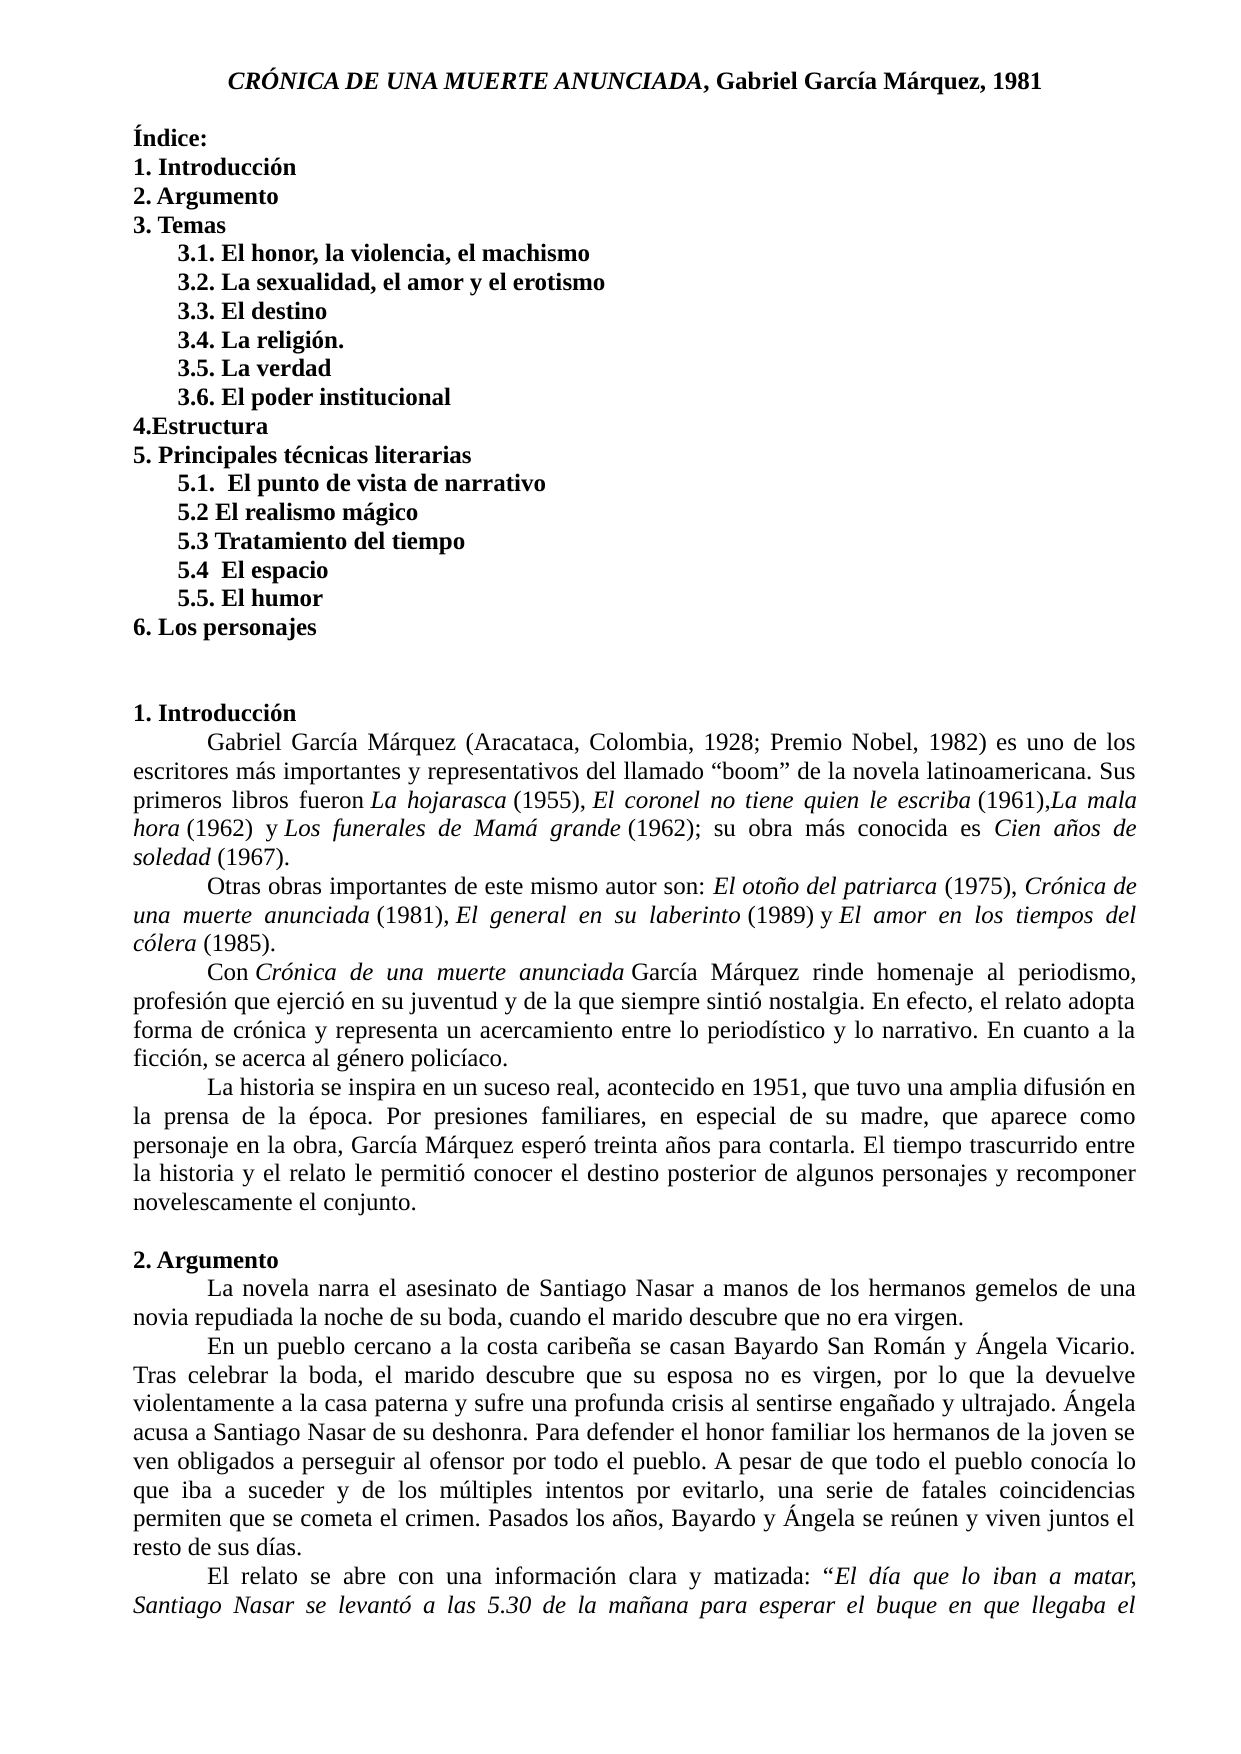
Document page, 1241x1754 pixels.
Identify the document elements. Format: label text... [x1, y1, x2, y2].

text Otras obras importantes de este mismo autor son: El otoño del patriarca (1975), Crónica de una muerte anunciada (1981), El general en su laberinto (1989) y El amor en los tiempos del cólera (1985). [133, 871, 1137, 957]
text 5. Principales técnicas literarias [133, 440, 1137, 468]
text 5.2 El realismo mágico [177, 497, 1137, 526]
text 3.2. La sexualidad, el amor y el erotismo [177, 267, 1137, 296]
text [133, 1561, 1137, 1618]
text 6. Los personajes [133, 612, 1137, 641]
text En un pueblo cercano a la costa caribeña se casan Bayardo San Román y Ángela Vicario. Tras celebrar la boda, el marido descubre que su esposa no es virgen, por lo que la devuelve violentamente a la casa paterna y sufre una profunda crisis al sentirse engañado y ultrajado. Ángela acusa a Santiago Nasar de su deshonra. Para defender el honor familiar los hermanos de la joven se ven obligados a perseguir al ofensor por todo el pueblo. A pesar de que todo el pueblo conocía lo que iba a suceder y de los múltiples intentos por evitarlo, una serie de fatales coincidencias permiten que se cometa el crimen. Pasados los años, Bayardo y Ángela se reúnen y viven juntos el resto de sus días. [133, 1331, 1137, 1561]
text 2. Argumento [133, 181, 1137, 210]
text Gabriel García Márquez (Aracataca, Colombia, 1928; Premio Nobel, 1982) es uno de los escritores más importantes y representativos del llamado “boom” de la novela latinoamericana. Sus primeros libros fueron La hojarasca (1955), El coronel no tiene quien le escriba (1961),La mala hora (1962) y Los funerales de Mamá grande (1962); su obra más conocida es Cien años de soledad (1967). [133, 727, 1137, 871]
text La novela narra el asesinato de Santiago Nasar a manos de los hermanos gemelos de una novia repudiada la noche de su boda, cuando el marido descubre que no era virgen. [133, 1273, 1137, 1331]
text 1. Introducción [133, 152, 1137, 181]
text 3.5. La verdad [177, 353, 1137, 382]
text CRÓNICA DE UNA MUERTE ANUNCIADA, Gabriel García Márquez, 1981 [133, 66, 1137, 95]
text 5.3 Tratamiento del tiempo [177, 526, 1137, 555]
text Índice: [133, 123, 1137, 152]
text 3.1. El honor, la violencia, el machismo [177, 238, 1137, 267]
text Con Crónica de una muerte anunciada García Márquez rinde homenaje al periodismo, profesión que ejerció en su juventud y de la que siempre sintió nostalgia. En efecto, el relato adopta forma de crónica y representa un acercamiento entre lo periodístico y lo narrativo. En cuanto a la ficción, se acerca al género policíaco. [133, 957, 1137, 1072]
text 3.3. El destino [177, 296, 1137, 325]
text 4.Estructura [133, 411, 1137, 440]
text 3.6. El poder institucional [177, 382, 1137, 411]
text 2. Argumento [133, 1245, 1137, 1273]
text 5.4 El espacio [177, 555, 1137, 583]
text 5.5. El humor [177, 583, 1137, 612]
text 3.4. La religión. [177, 325, 1137, 353]
text 3. Temas [133, 210, 1137, 238]
text 5.1. El punto de vista de narrativo [177, 468, 1137, 497]
text 1. Introducción [133, 698, 1137, 727]
text La historia se inspira en un suceso real, acontecido en 1951, que tuvo una amplia difusión en la prensa de la época. Por presiones familiares, en especial de su madre, que aparece como personaje en la obra, García Márquez esperó treinta años para contarla. El tiempo trascurrido entre la historia y el relato le permitió conocer el destino posterior de algunos personajes y recomponer novelescamente el conjunto. [133, 1072, 1137, 1216]
